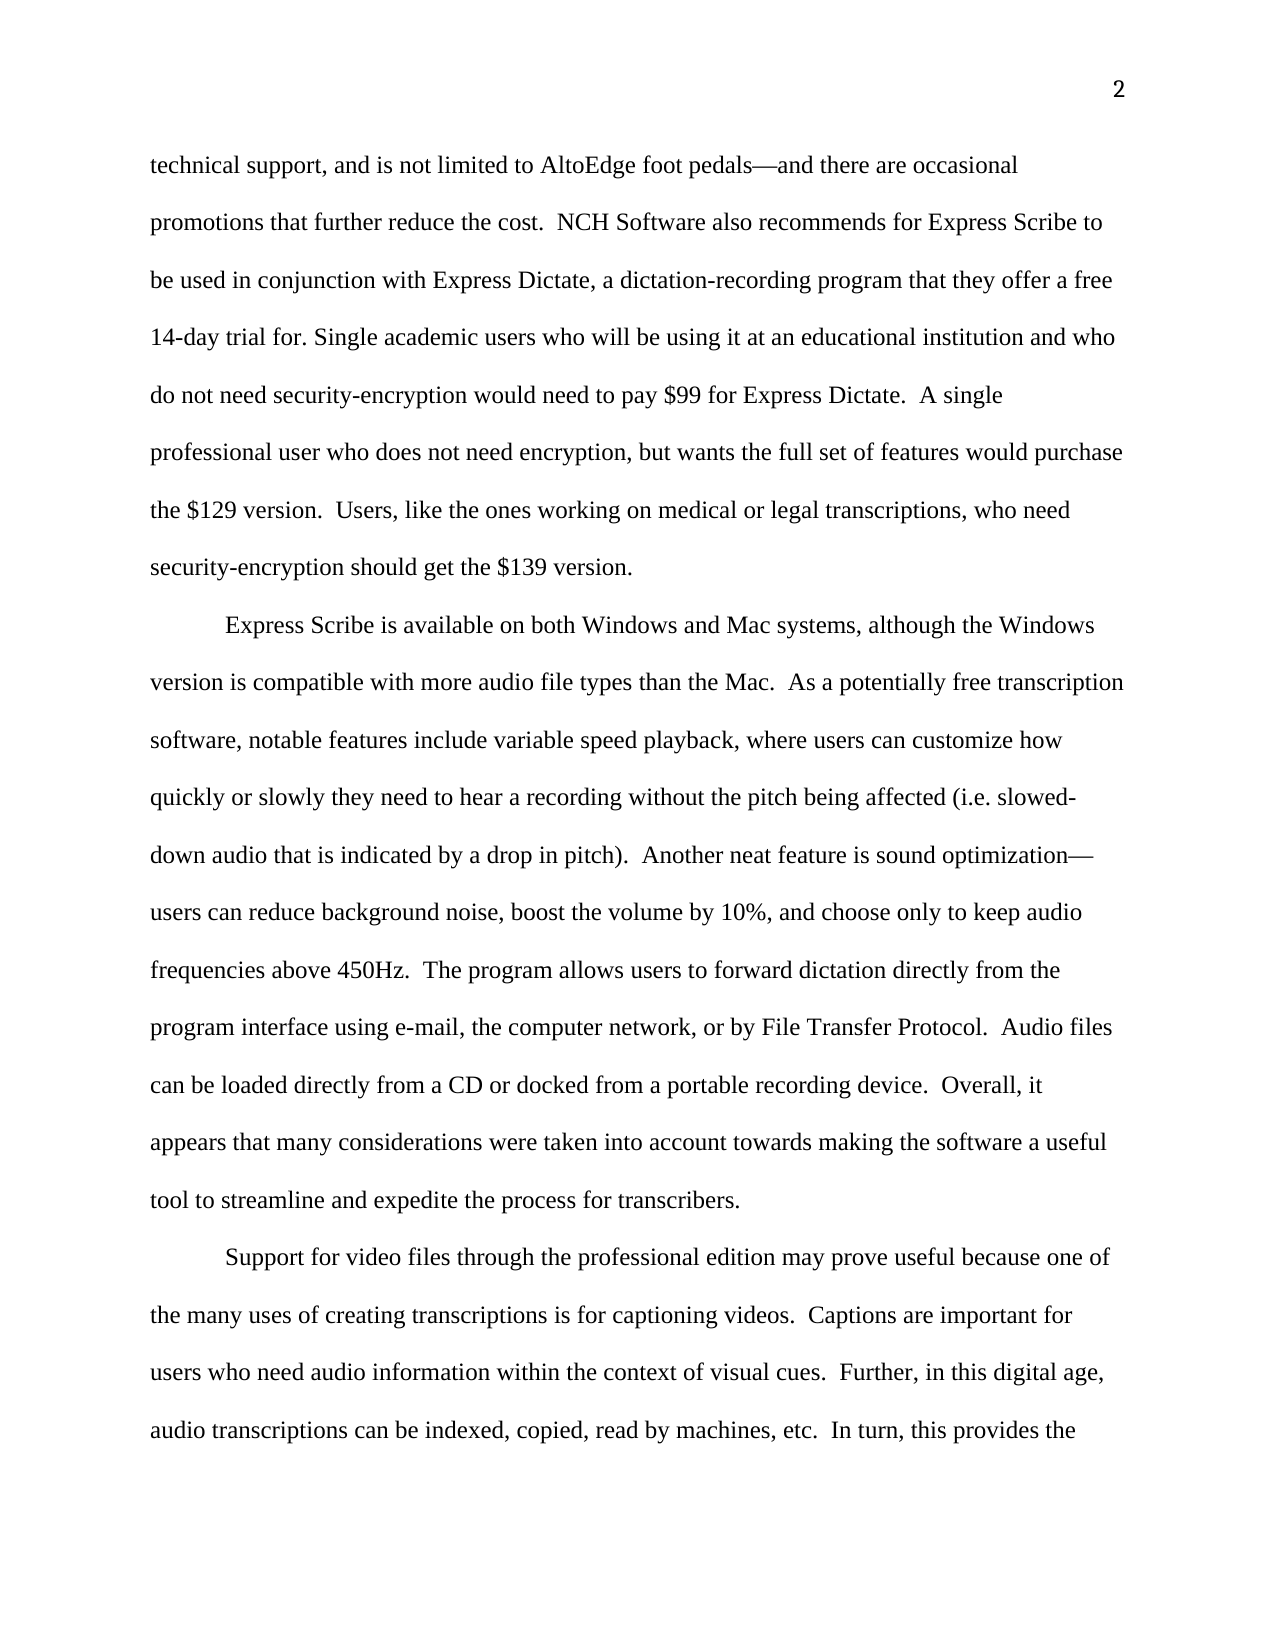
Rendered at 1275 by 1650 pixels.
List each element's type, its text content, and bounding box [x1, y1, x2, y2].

text Express Scribe is available on both Windows and Mac systems, although the Windows version is compatible with more audio file types than the Mac. As a potentially free transcription software, notable features include variable speed playback, where users can customize how quickly or slowly they need to hear a recording without the pitch being affected (i.e. slowed-down audio that is indicated by a drop in pitch). Another neat feature is sound optimization—users can reduce background noise, boost the volume by 10%, and choose only to keep audio frequencies above 450Hz. The program allows users to forward dictation directly from the program interface using e-mail, the computer network, or by File Transfer Protocol. Audio files can be loaded directly from a CD or docked from a portable recording device. Overall, it appears that many considerations were taken into account towards making the software a useful tool to streamline and expedite the process for transcribers. [150, 610, 1125, 1214]
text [150, 150, 1125, 581]
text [150, 1242, 1125, 1444]
